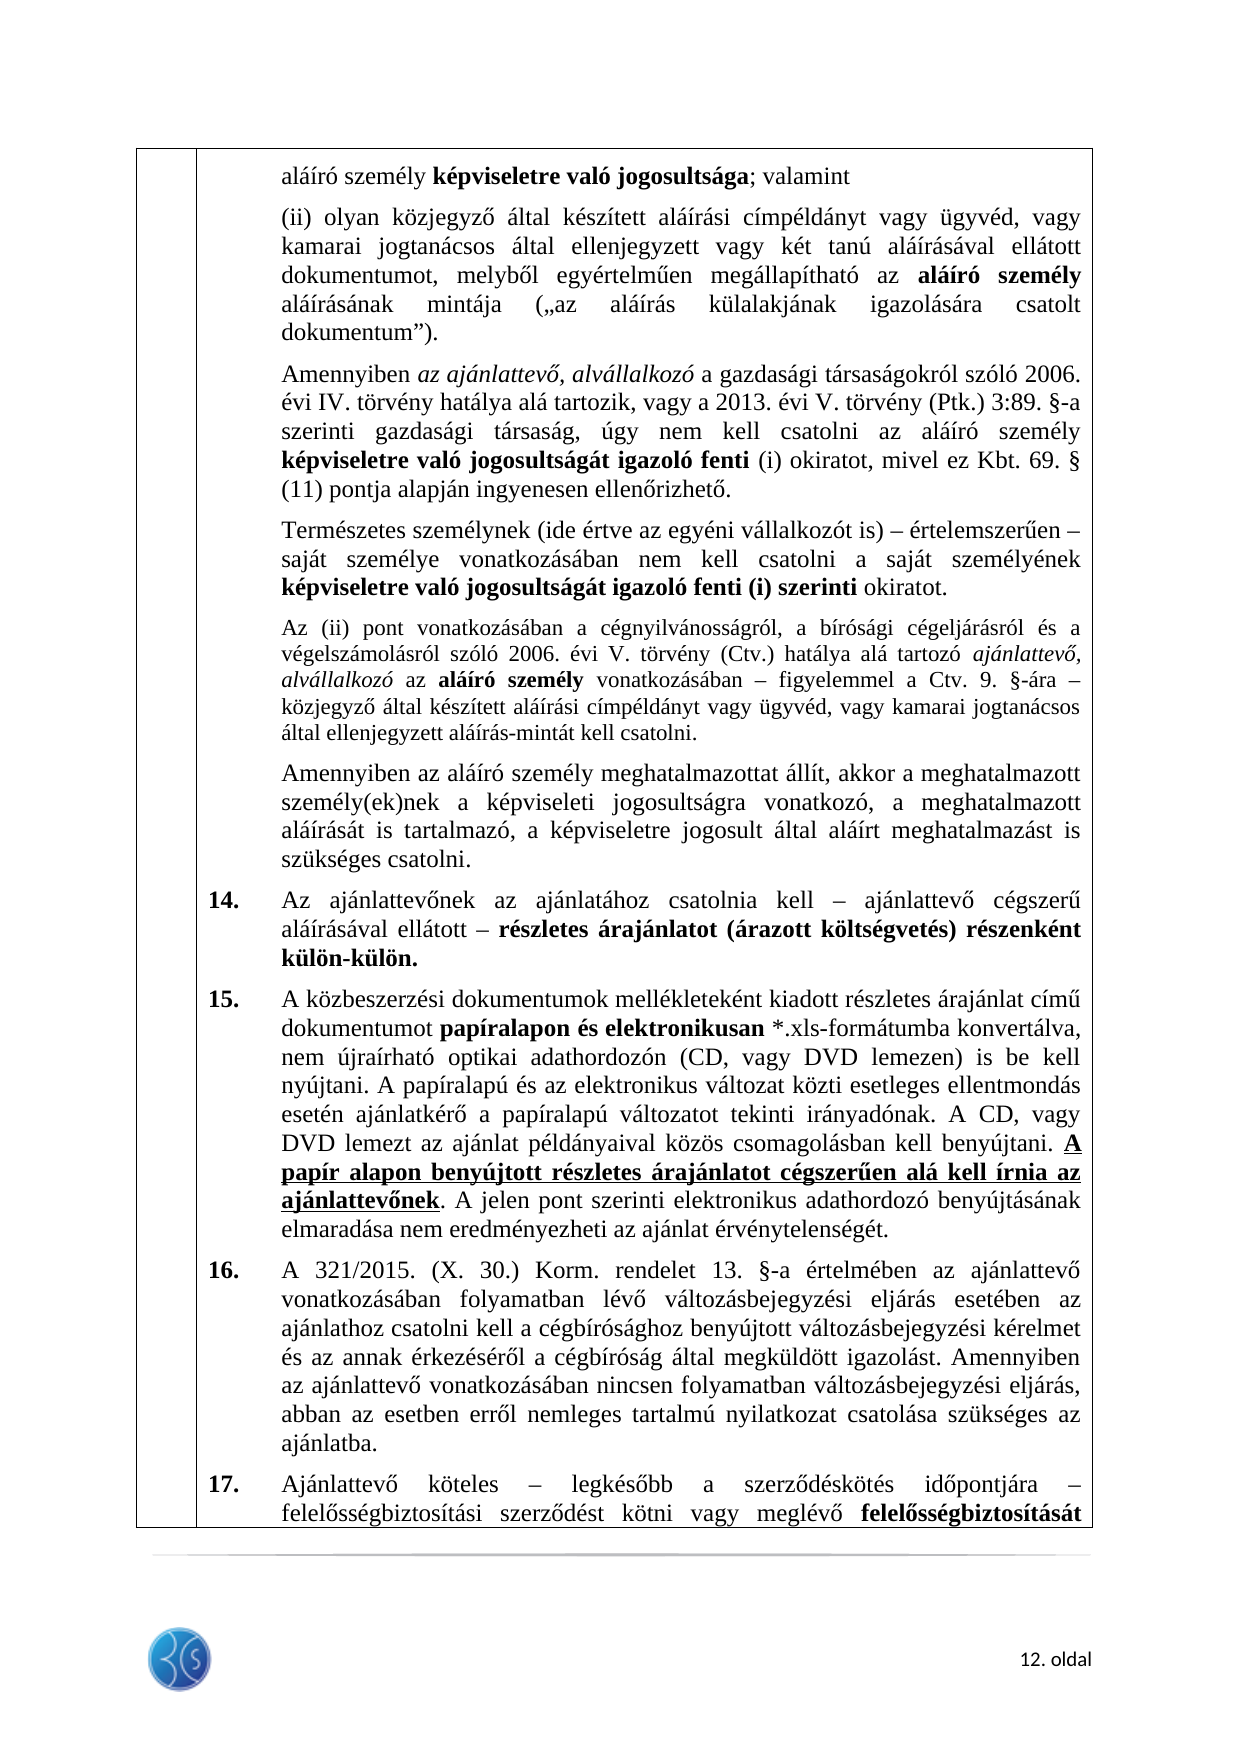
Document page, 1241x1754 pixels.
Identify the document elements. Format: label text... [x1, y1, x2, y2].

table_cell [137, 149, 196, 1527]
picture [147, 1548, 1093, 1561]
picture [147, 1627, 212, 1692]
